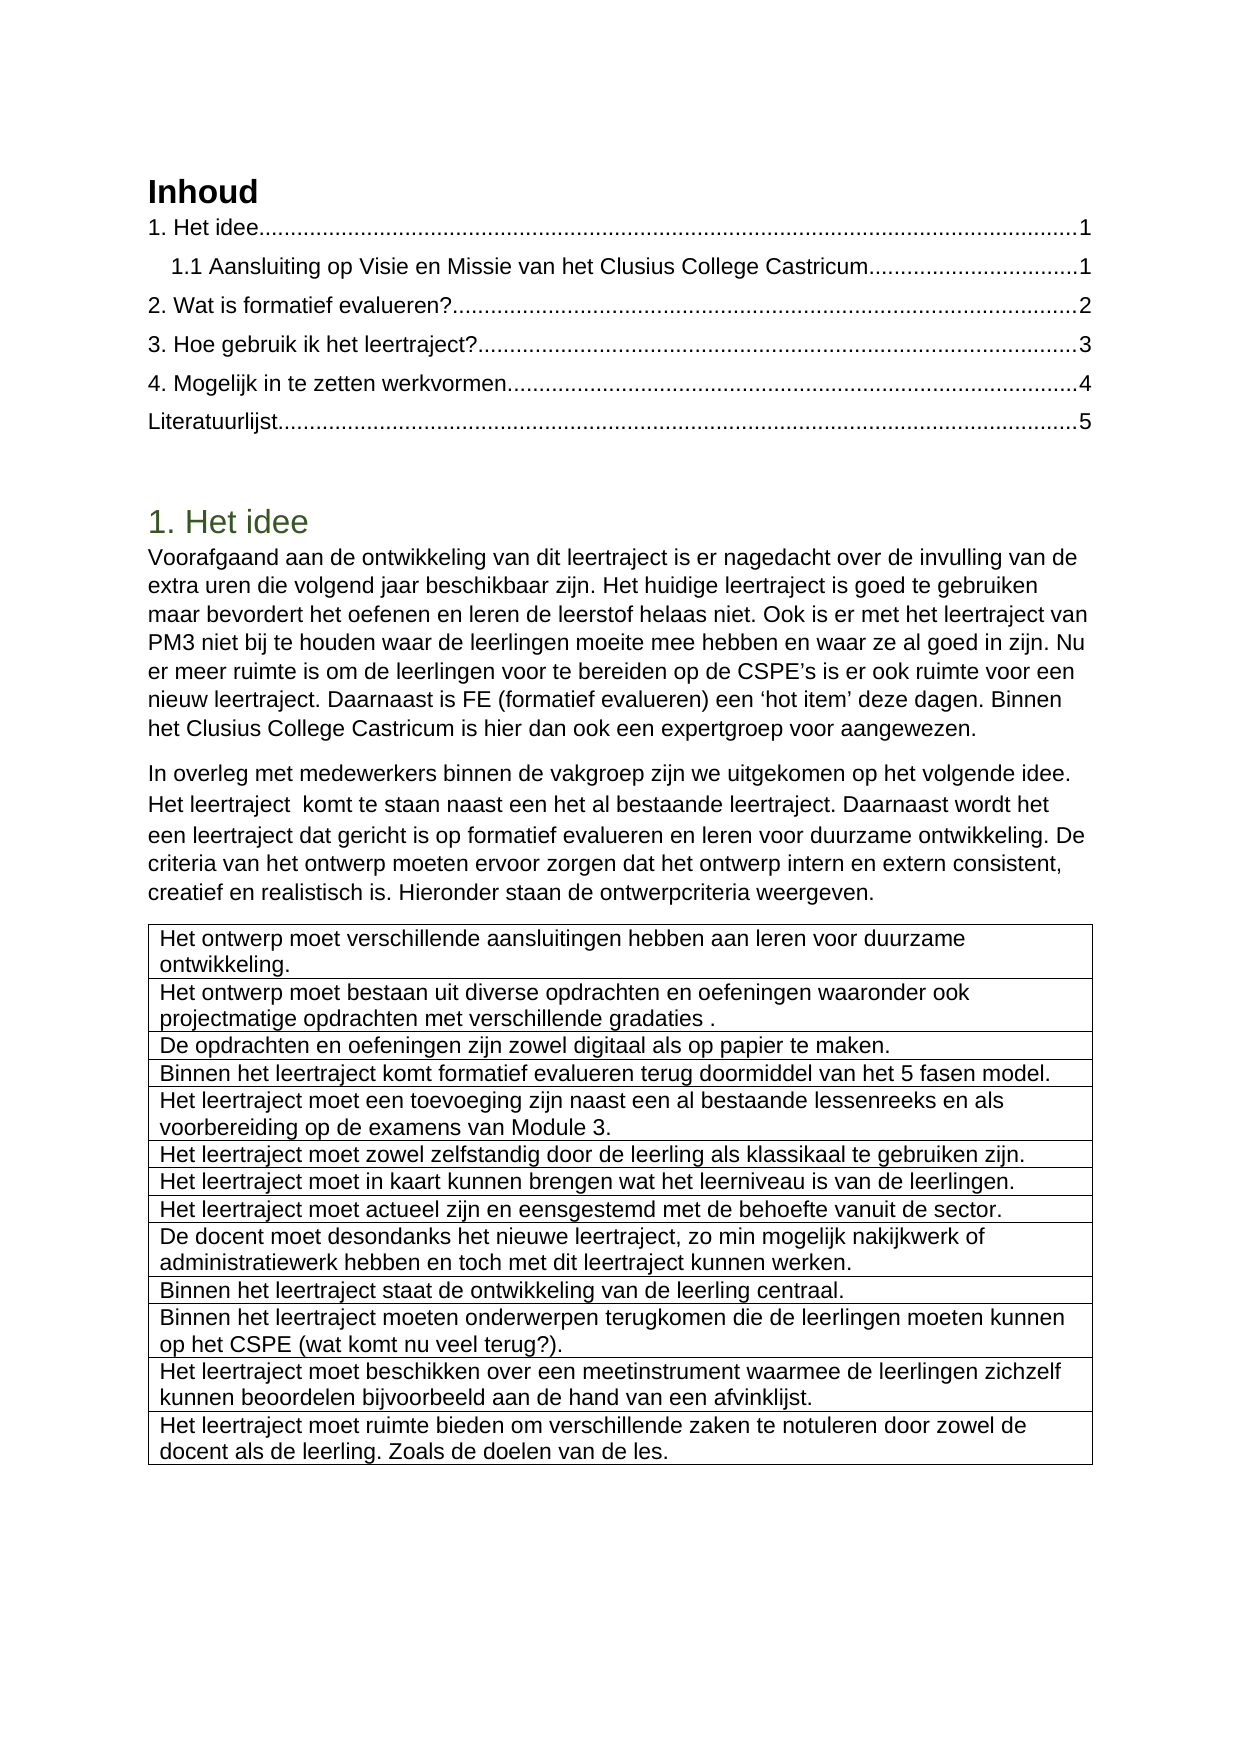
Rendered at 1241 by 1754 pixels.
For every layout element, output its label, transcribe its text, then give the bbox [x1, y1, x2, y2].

table_cell Het leertraject moet beschikken over een meetinstrument waarmee de leerlingen zichzelf kunnen beoordelen bijvoorbeeld aan de hand van een afvinklijst. [149, 1358, 1092, 1411]
table_cell Het leertraject moet zowel zelfstandig door de leerling als klassikaal te gebruiken zijn. [149, 1141, 1092, 1167]
table_cell Binnen het leertraject staat de ontwikkeling van de leerling centraal. [149, 1277, 1092, 1303]
text Voorafgaand aan de ontwikkeling van dit leertraject is er nagedacht over de invulling van de extra uren die volgend jaar beschikbaar zijn. Het huidige leertraject is goed te gebruiken maar bevordert het oefenen en leren de leerstof helaas niet. Ook is er met het leertraject van PM3 niet bij te houden waar de leerlingen moeite mee hebben en waar ze al goed in zijn. Nu er meer ruimte is om de leerlingen voor te bereiden op de CSPE’s is er ook ruimte voor een nieuw leertraject. Daarnaast is FE (formatief evalueren) een ‘hot item’ deze dagen. Binnen het Clusius College Castricum is hier dan ook een expertgroep voor aangewezen. [148, 544, 1093, 741]
table_header Het ontwerp moet verschillende aansluitingen hebben aan leren voor duurzame ontwikkeling. [149, 925, 1092, 977]
table_cell Het leertraject moet in kaart kunnen brengen wat het leerniveau is van de leerlingen. [149, 1168, 1092, 1194]
table_cell Binnen het leertraject moeten onderwerpen terugkomen die de leerlingen moeten kunnen op het CSPE (wat komt nu veel terug?). [149, 1304, 1092, 1357]
table_cell Binnen het leertraject komt formatief evalueren terug doormiddel van het 5 fasen model. [149, 1060, 1092, 1086]
table_cell Het leertraject moet actueel zijn en eensgestemd met de behoefte vanuit de sector. [149, 1196, 1092, 1222]
text In overleg met medewerkers binnen de vakgroep zijn we uitgekomen op het volgende idee. Het leertraject komt te staan naast een het al bestaande leertraject. Daarnaast wordt het een leertraject dat gericht is op formatief evalueren en leren voor duurzame ontwikkeling. De criteria van het ontwerp moeten ervoor zorgen dat het ontwerp intern en extern consistent, creatief en realistisch is. Hieronder staan de ontwerpcriteria weergeven. [148, 759, 1093, 905]
table_cell Het ontwerp moet bestaan uit diverse opdrachten en oefeningen waaronder ook projectmatige opdrachten met verschillende gradaties . [149, 979, 1092, 1031]
subtitle 1. Het idee [148, 502, 1093, 541]
table_cell De opdrachten en oefeningen zijn zowel digitaal als op papier te maken. [149, 1032, 1092, 1059]
table_cell De docent moet desondanks het nieuwe leertraject, zo min mogelijk nakijkwerk of administratiewerk hebben en toch met dit leertraject kunnen werken. [149, 1223, 1092, 1276]
table_cell Het leertraject moet een toevoeging zijn naast een al bestaande lessenreeks en als voorbereiding op de examens van Module 3. [149, 1087, 1092, 1140]
table_cell Het leertraject moet ruimte bieden om verschillende zaken te notuleren door zowel de docent als de leerling. Zoals de doelen van de les. [149, 1412, 1092, 1464]
